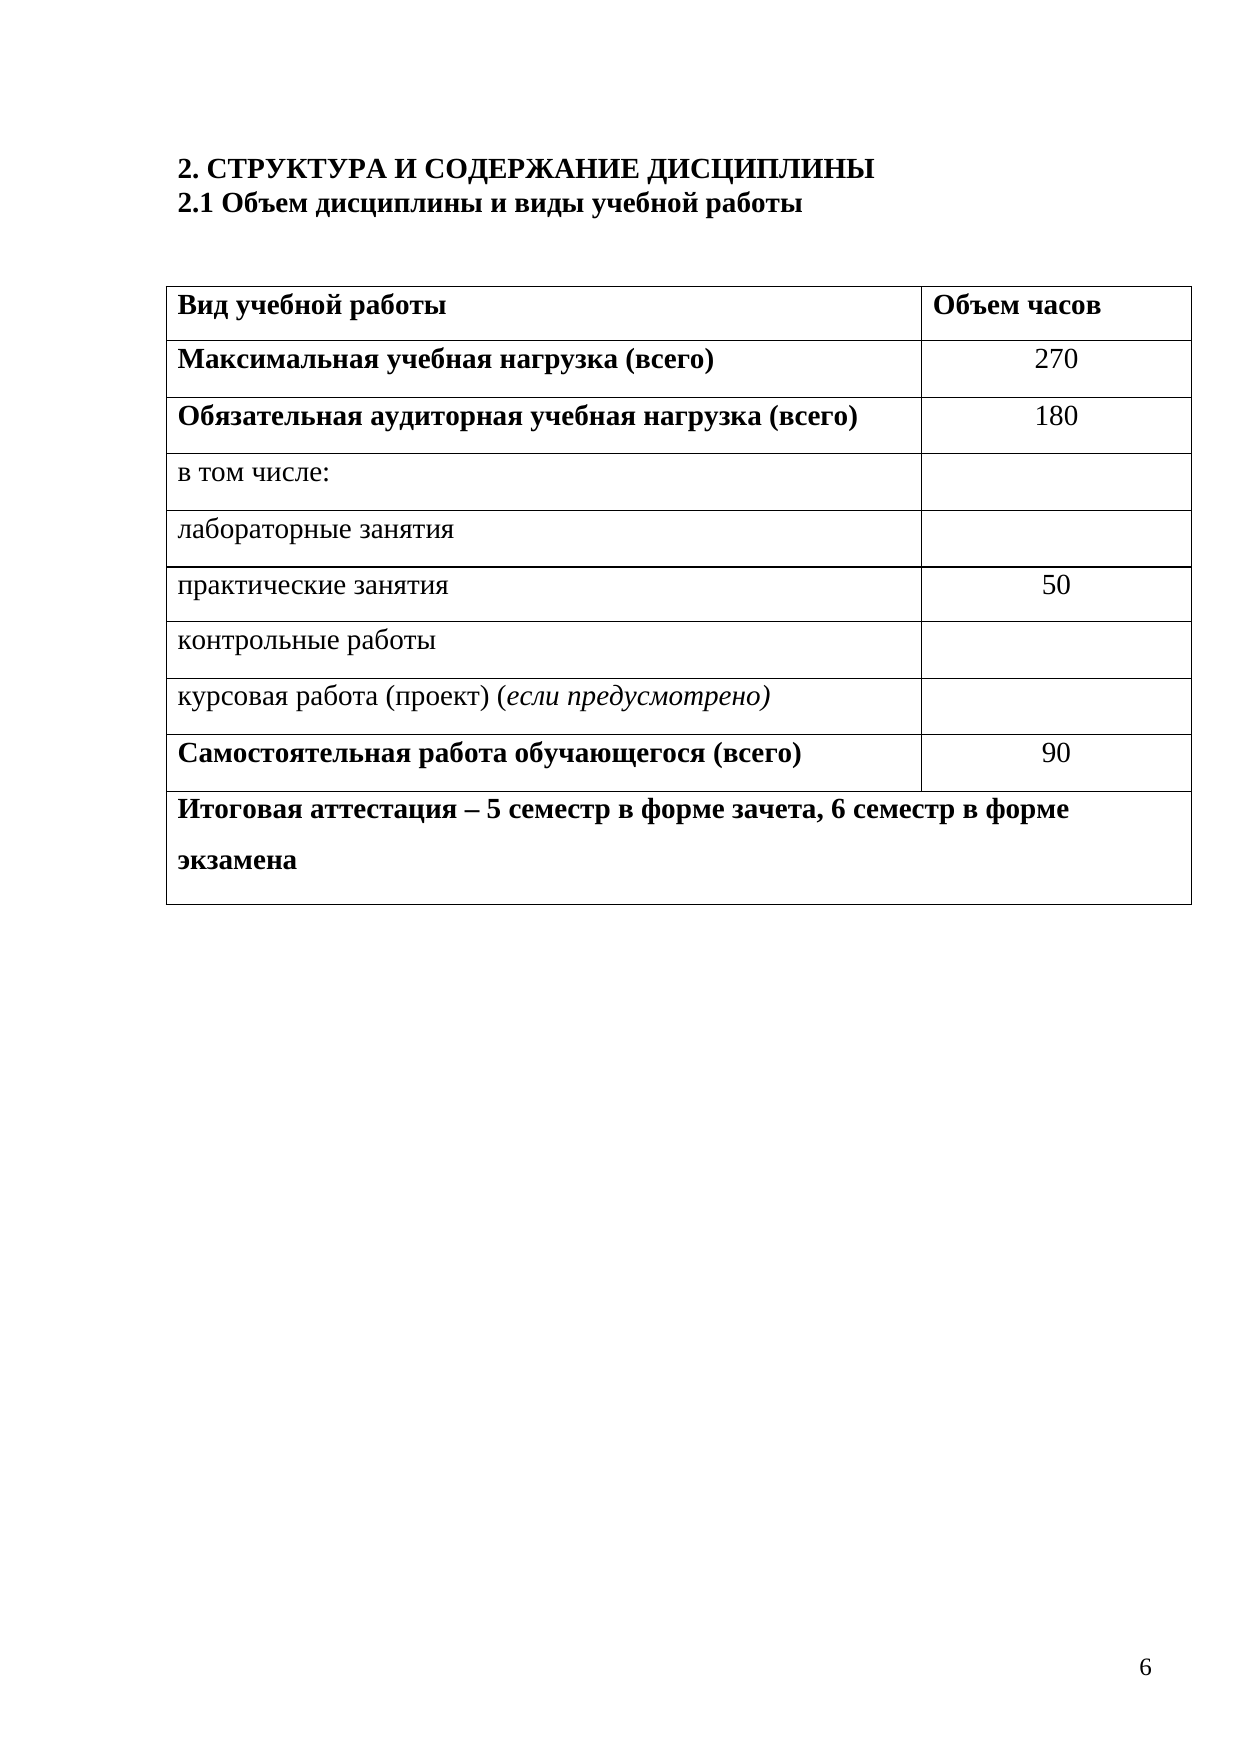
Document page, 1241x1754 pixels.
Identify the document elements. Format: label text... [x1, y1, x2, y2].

table_cell Максимальная учебная нагрузка (всего) [167, 341, 921, 397]
table_cell [922, 679, 1191, 734]
table_cell в том числе: [167, 454, 921, 510]
table_cell Самостоятельная работа обучающегося (всего) [167, 735, 921, 791]
table_cell Итоговая аттестация – 5 семестр в форме зачета, 6 семестр в форме экзамена [167, 792, 1191, 904]
table_cell [922, 622, 1191, 677]
table_cell 90 [922, 735, 1191, 791]
table_cell [922, 454, 1191, 510]
table_cell лабораторные занятия [167, 511, 921, 566]
text 2. СТРУКТУРА И СОДЕРЖАНИЕ ДИСЦИПЛИНЫ [177, 152, 1152, 185]
table_cell практические занятия [167, 568, 921, 621]
table_header Объем часов [922, 287, 1191, 340]
table_cell 180 [922, 398, 1191, 453]
table_cell [922, 511, 1191, 566]
table_cell контрольные работы [167, 622, 921, 677]
text 2.1 Объем дисциплины и виды учебной работы [177, 185, 1152, 219]
table_header Вид учебной работы [167, 287, 921, 340]
table_cell 50 [922, 568, 1191, 621]
table_cell курсовая работа (проект) (если предусмотрено) [167, 679, 921, 734]
table_cell Обязательная аудиторная учебная нагрузка (всего) [167, 398, 921, 453]
table_cell 270 [922, 341, 1191, 397]
